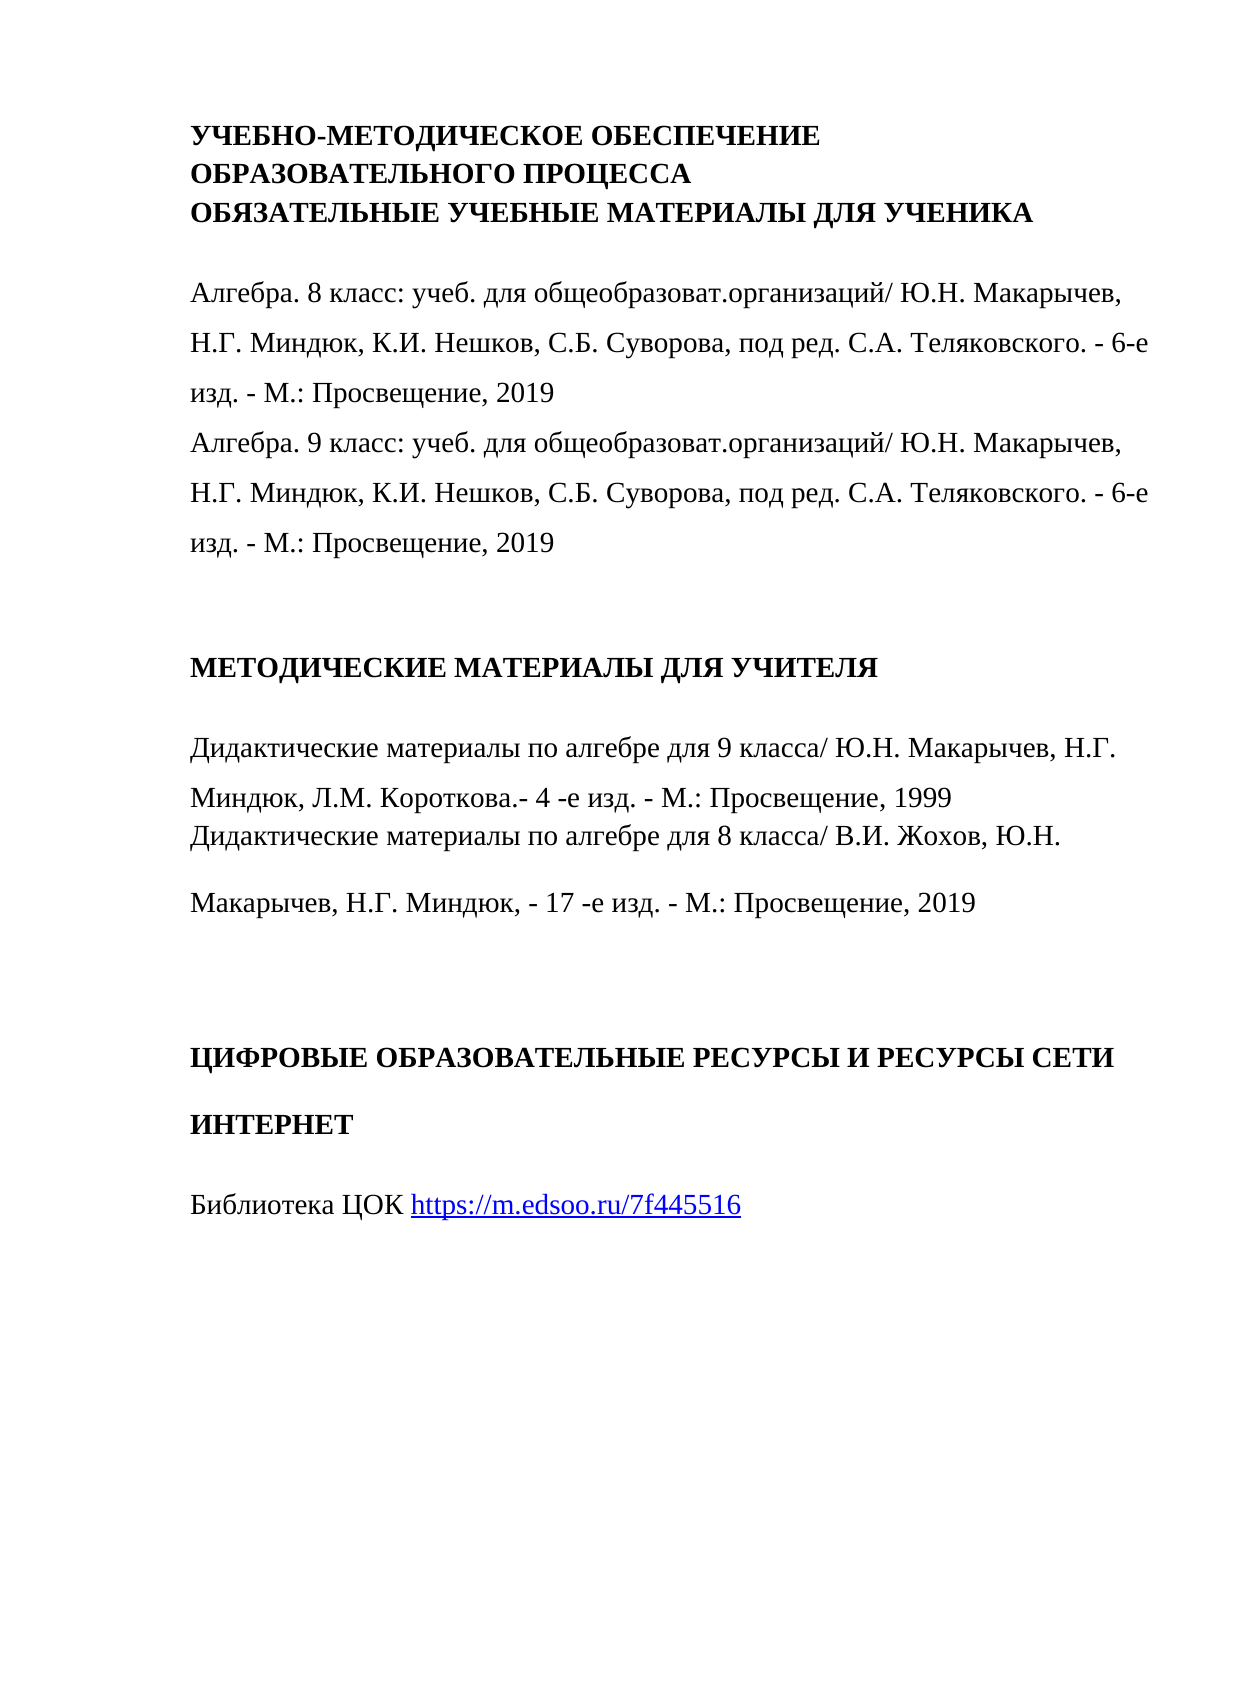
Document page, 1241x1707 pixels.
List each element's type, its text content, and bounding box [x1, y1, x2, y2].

text ЦИФРОВЫЕ ОБРАЗОВАТЕЛЬНЫЕ РЕСУРСЫ И РЕСУРСЫ СЕТИ ИНТЕРНЕТ [190, 1040, 1152, 1141]
text Дидактические материалы по алгебре для 8 класса/ В.И. Жохов, Ю.Н. Макарычев, Н.Г. Миндюк, - 17 -е изд. - М.: Просвещение, 2019 [190, 818, 1152, 918]
text Алгебра. 9 класс: учеб. для общеобразоват.организаций/ Ю.Н. Макарычев, Н.Г. Миндюк, К.И. Нешков, С.Б. Суворова, под ред. С.А. Теляковского. - 6-е изд. - М.: Просвещение, 2019 [190, 412, 1152, 562]
text Дидактические материалы по алгебре для 9 класса/ Ю.Н. Макарычев, Н.Г. Миндюк, Л.М. Короткова.- 4 -е изд. - М.: Просвещение, 1999 [190, 718, 1152, 818]
text Алгебра. 8 класс: учеб. для общеобразоват.организаций/ Ю.Н. Макарычев, Н.Г. Миндюк, К.И. Нешков, С.Б. Суворова, под ред. С.А. Теляковского. - 6-е изд. - М.: Просвещение, 2019 [190, 262, 1152, 412]
text ОБЯЗАТЕЛЬНЫЕ УЧЕБНЫЕ МАТЕРИАЛЫ ДЛЯ УЧЕНИКА [190, 195, 1152, 229]
text Библиотека ЦОК https://m.edsoo.ru/7f445516 [190, 1174, 1152, 1224]
text УЧЕБНО-МЕТОДИЧЕСКОЕ ОБЕСПЕЧЕНИЕ ОБРАЗОВАТЕЛЬНОГО ПРОЦЕССА [190, 118, 1152, 190]
text МЕТОДИЧЕСКИЕ МАТЕРИАЛЫ ДЛЯ УЧИТЕЛЯ [190, 651, 1152, 684]
